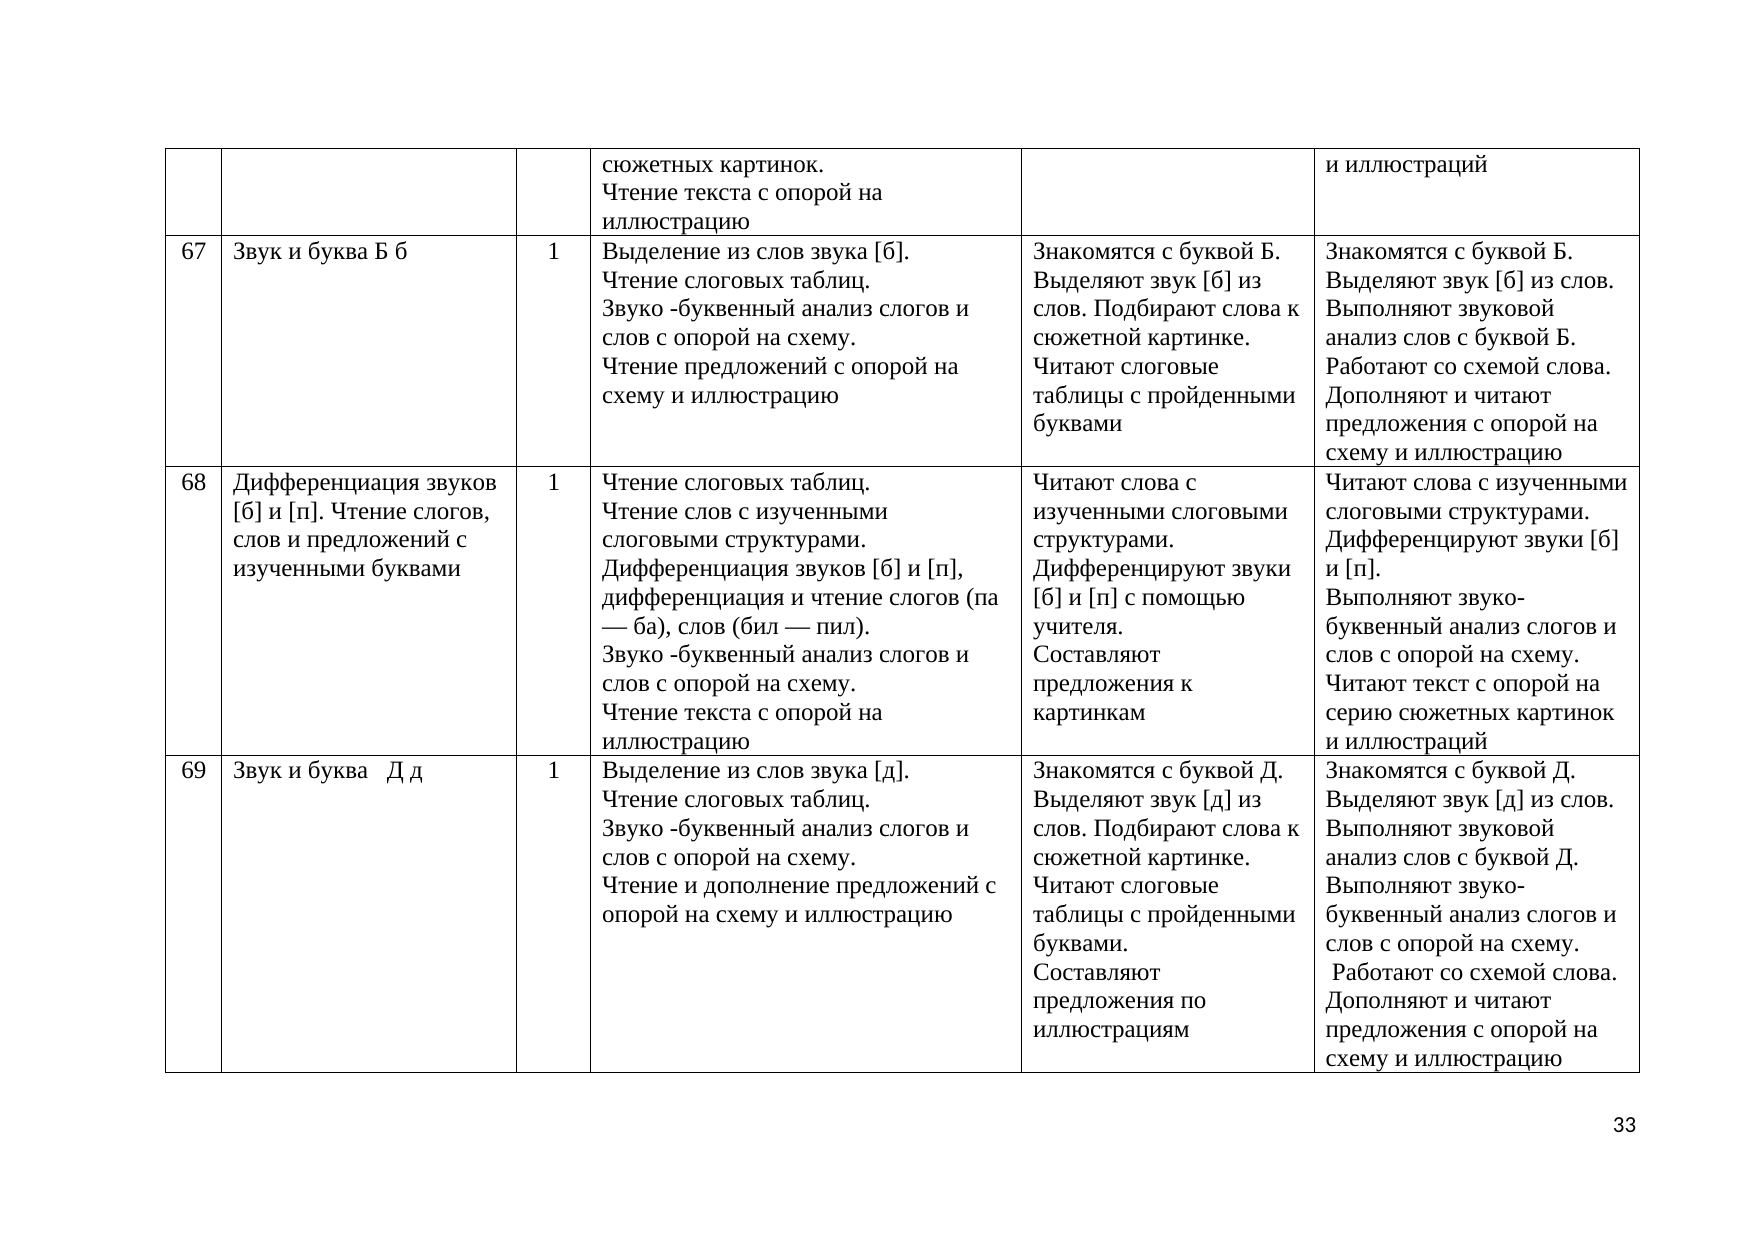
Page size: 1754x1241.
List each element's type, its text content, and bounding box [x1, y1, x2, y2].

table_cell Знакомятся с буквой Б. Выделяют звук [б] из слов. Выполняют звуковой анализ слов с буквой Б. Работают со схемой слова. Дополняют и читают предложения с опорой на схему и иллюстрацию [1315, 236, 1639, 466]
table_cell 1 [517, 149, 590, 235]
table_cell Дифференциация звуков [б] и [п]. Чтение слогов, слов и предложений с изученными буквами [222, 467, 516, 754]
table_cell Выделение из слов звука [б]. Чтение слоговых таблиц. Звуко -буквенный анализ слогов и слов с опорой на схему. Чтение предложений с опорой на схему и иллюстрацию [591, 236, 1021, 466]
table_cell Знакомятся с буквой Д. Выделяют звук [д] из слов. Подбирают слова к сюжетной картинке. Читают слоговые таблицы с пройденными буквами. Составляют предложения по иллюстрациям [1022, 756, 1314, 1072]
table_cell 67 [166, 236, 221, 466]
table_cell 66 [166, 149, 221, 235]
table_cell Звук и буква Б б [222, 236, 516, 466]
table_cell 1 [517, 467, 590, 754]
table_cell Звук и буква Д д [222, 756, 516, 1072]
table_cell 69 [166, 756, 221, 1072]
table_cell 1 [517, 756, 590, 1072]
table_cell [222, 149, 516, 235]
table_cell Читают слова с изученными слоговыми структурами. Дифференцируют звуки [б] и [п] с помощью учителя. Составляют предложения к картинкам [1022, 467, 1314, 754]
table_cell 1 [517, 236, 590, 466]
table_cell Знакомятся с буквой Б. Выделяют звук [б] из слов. Подбирают слова к сюжетной картинке. Читают слоговые таблицы с пройденными буквами [1022, 236, 1314, 466]
table_cell Чтение слоговых таблиц. Чтение слов с изученными слоговыми структурами. Дифференциация звуков [б] и [п], дифференциация и чтение слогов (па — ба), слов (бил — пил). Звуко -буквенный анализ слогов и слов с опорой на схему. Чтение текста с опорой на иллюстрацию [591, 467, 1021, 754]
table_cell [591, 149, 1021, 235]
table_cell Знакомятся с буквой Д. Выделяют звук [д] из слов. Выполняют звуковой анализ слов с буквой Д. Выполняют звуко-буквенный анализ слогов и слов с опорой на схему. Работают со схемой слова. Дополняют и читают предложения с опорой на схему и иллюстрацию [1315, 756, 1639, 1072]
table_cell 68 [166, 467, 221, 754]
table_cell Читают слова с изученными слоговыми структурами. Дифференцируют звуки [б] и [п]. Выполняют звуко-буквенный анализ слогов и слов с опорой на схему. Читают текст с опорой на серию сюжетных картинок и иллюстраций [1315, 467, 1639, 754]
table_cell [1022, 149, 1314, 235]
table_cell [1315, 149, 1639, 235]
table_cell Выделение из слов звука [д]. Чтение слоговых таблиц. Звуко -буквенный анализ слогов и слов с опорой на схему. Чтение и дополнение предложений с опорой на схему и иллюстрацию [591, 756, 1021, 1072]
